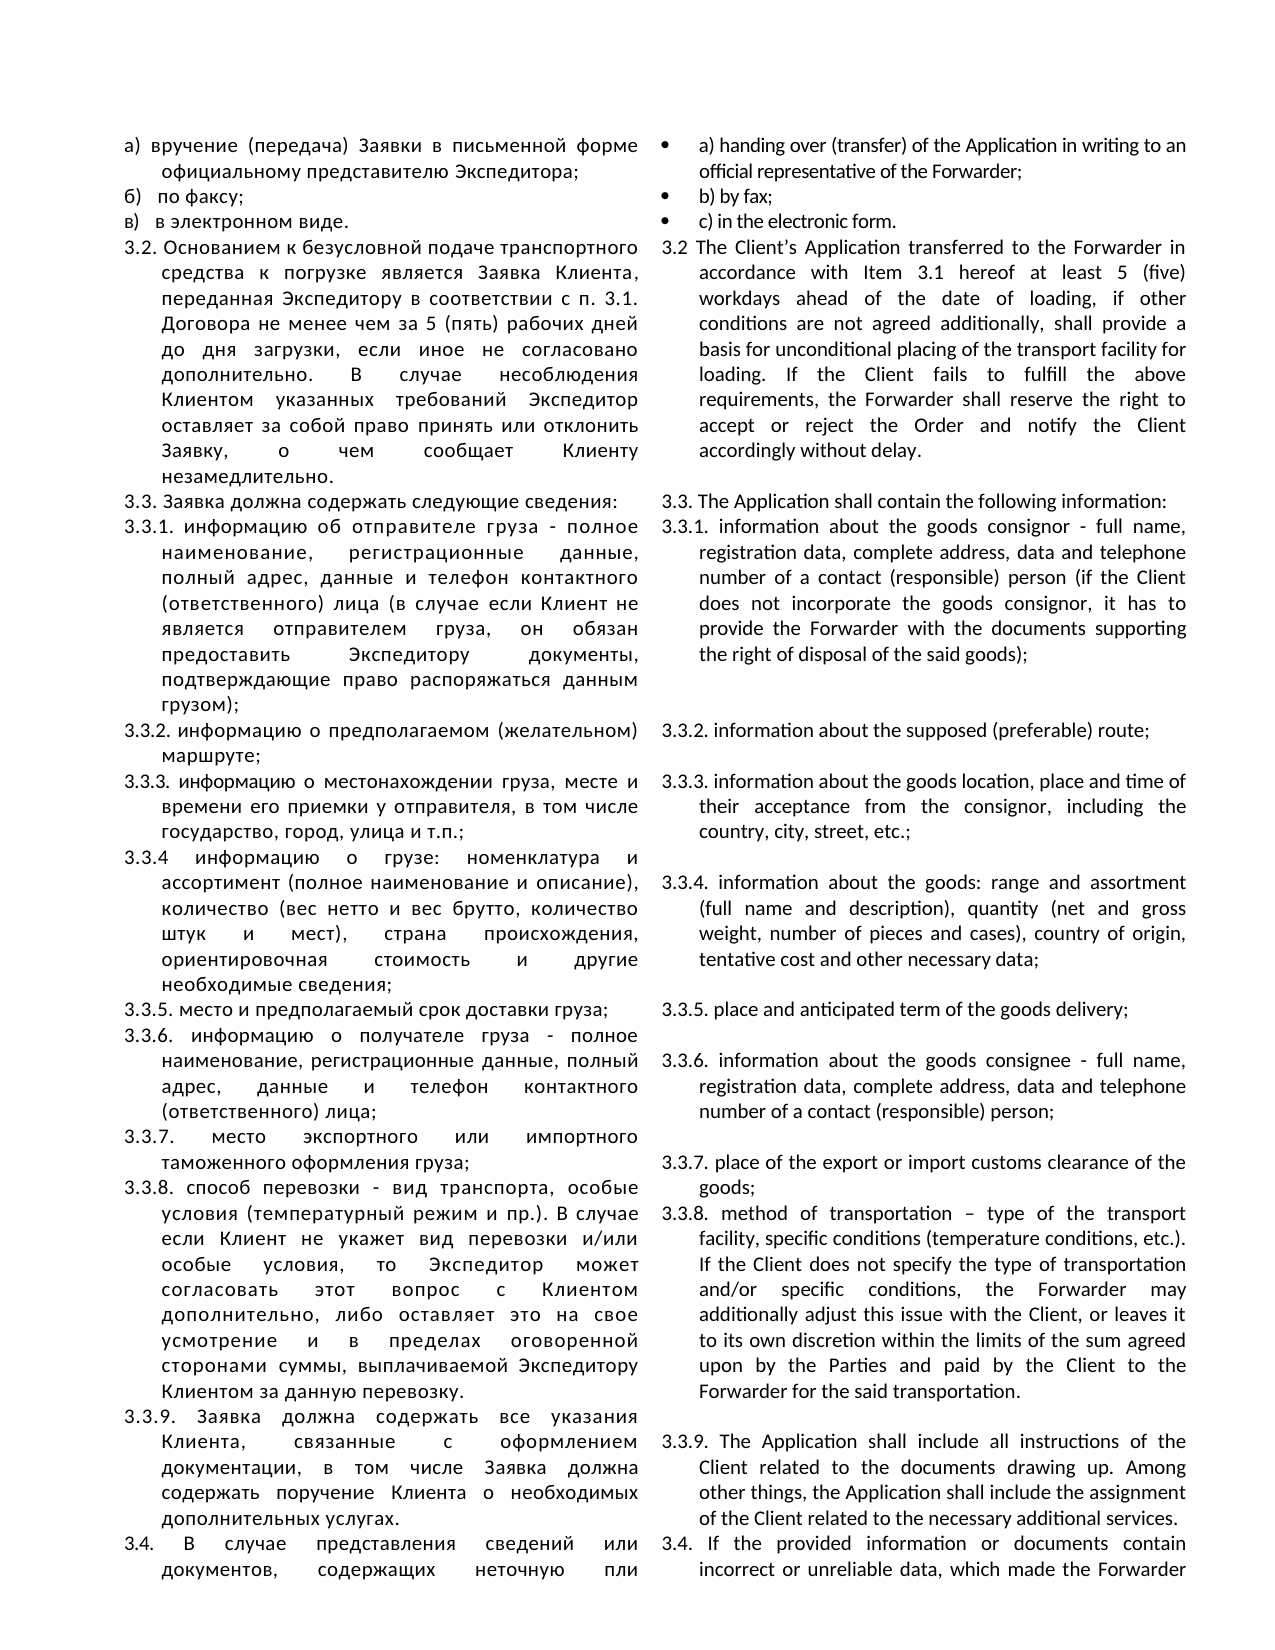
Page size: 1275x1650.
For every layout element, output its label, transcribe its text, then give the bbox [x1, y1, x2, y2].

table_cell 3.3.1. информацию об отправителе груза - полное наименование, регистрационные данные, полный адрес, данные и телефон контактного (ответственного) лица (в случае если Клиент не является отправителем груза, он обязан предоставить Экспедитору документы, подтверждающие право распоряжаться данным грузом); 3.3.2. информацию о предполагаемом (желательном) маршруте; 3.3.3. информацию о местонахождении груза, месте и времени его приемки у отправителя, в том числе государство, город, улица и т.п.; 3.3.4 информацию о грузе: номенклатура и ассортимент (полное наименование и описание), количество (вес нетто и вес брутто, количество штук и мест), страна происхождения, ориентировочная стоимость и другие необходимые сведения; 3.3.5. место и предполагаемый срок доставки груза; 3.3.6. информацию о получателе груза - полное наименование, регистрационные данные, полный адрес, данные и телефон контактного (ответственного) лица; 3.3.7. место экспортного или импортного таможенного оформления груза; 3.3.8. способ перевозки - вид транспорта, особые условия (температурный режим и пр.). В случае если Клиент не укажет вид перевозки и/или особые условия, то Экспедитор может согласовать этот вопрос с Клиентом дополнительно, либо оставляет это на свое усмотрение и в пределах оговоренной сторонами суммы, выплачиваемой Экспедитору Клиентом за данную перевозку. 3.3.9. Заявка должна содержать все указания Клиента, связанные с оформлением документации, в том числе Заявка должна содержать поручение Клиента о необходимых дополнительных услугах. [113, 514, 650, 1530]
table_cell 3.2 The Client’s Application transferred to the Forwarder in accordance with Item 3.1 hereof at least 5 (five) workdays ahead of the date of loading, if other conditions are not agreed additionally, shall provide a basis for unconditional placing of the transport facility for loading. If the Client fails to fulfill the above requirements, the Forwarder shall reserve the right to accept or reject the Order and notify the Client accordingly without delay. [650, 234, 1198, 488]
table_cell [113, 133, 650, 234]
table_cell 3.3. Заявка должна содержать следующие сведения: [113, 488, 650, 514]
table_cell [113, 1530, 650, 1581]
table_cell 3.2. Основанием к безусловной подаче транспортного средства к погрузке является Заявка Клиента, переданная Экспедитору в соответствии с п. 3.1. Договора не менее чем за 5 (пять) рабочих дней до дня загрузки, если иное не согласовано дополнительно. В случае несоблюдения Клиентом указанных требований Экспедитор оставляет за собой право принять или отклонить Заявку, о чем сообщает Клиенту незамедлительно. [113, 234, 650, 488]
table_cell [650, 133, 1198, 234]
table_cell 3.3.1. information about the goods consignor - full name, registration data, complete address, data and telephone number of a contact (responsible) person (if the Client does not incorporate the goods consignor, it has to provide the Forwarder with the documents supporting the right of disposal of the said goods); 3.3.2. information about the supposed (preferable) route; 3.3.3. information about the goods location, place and time of their acceptance from the consignor, including the country, city, street, etc.; 3.3.4. information about the goods: range and assortment (full name and description), quantity (net and gross weight, number of pieces and cases), country of origin, tentative cost and other necessary data; 3.3.5. place and anticipated term of the goods delivery; 3.3.6. information about the goods consignee - full name, registration data, complete address, data and telephone number of a contact (responsible) person; 3.3.7. place of the export or import customs clearance of the goods; 3.3.8. method of transportation – type of the transport facility, specific conditions (temperature conditions, etc.). If the Client does not specify the type of transportation and/or specific conditions, the Forwarder may additionally adjust this issue with the Client, or leaves it to its own discretion within the limits of the sum agreed upon by the Parties and paid by the Client to the Forwarder for the said transportation. 3.3.9. The Application shall include all instructions of the Client related to the documents drawing up. Among other things, the Application shall include the assignment of the Client related to the necessary additional services. [650, 514, 1198, 1530]
table_cell 3.3. The Application shall contain the following information: [650, 488, 1198, 514]
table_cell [650, 1530, 1198, 1581]
